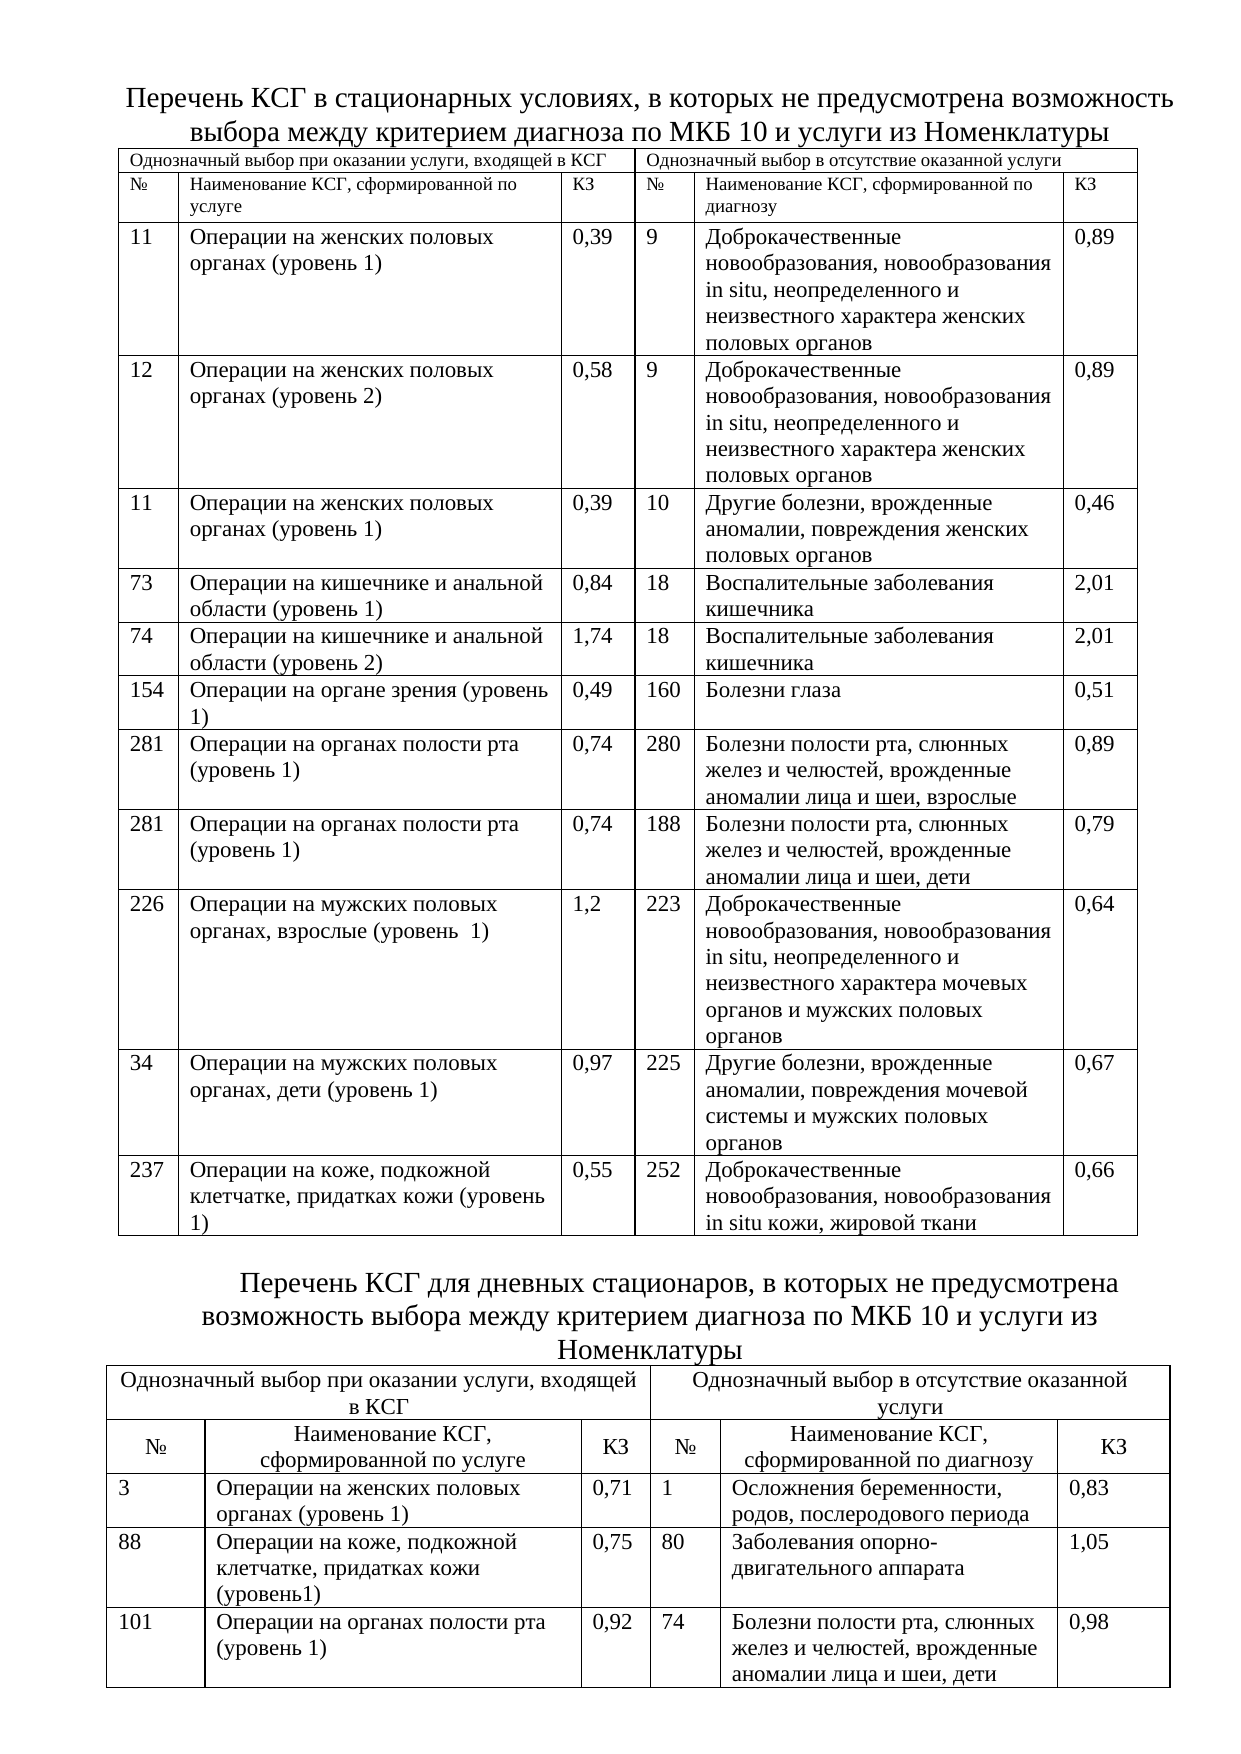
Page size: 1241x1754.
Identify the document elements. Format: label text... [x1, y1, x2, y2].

list Перечень КСГ в стационарных условиях, в которых не предусмотрена возможность выбора между критерием диагноза по МКБ 10 и услуги из Номенклатуры [118, 81, 1181, 148]
table_cell 0,84 [562, 569, 634, 622]
table_cell 0,51 [1064, 676, 1137, 729]
table_cell 0,58 [562, 356, 634, 488]
table_cell 1,05 [1058, 1528, 1169, 1607]
table_cell 0,49 [562, 676, 634, 729]
table_header Однозначный выбор при оказании услуги, входящей в КСГ [119, 149, 634, 172]
table_cell 1 [651, 1474, 720, 1527]
table_cell 11 [119, 223, 178, 355]
table_cell Болезни полости рта, слюнных желез и челюстей, врожденные аномалии лица и шеи, дети [695, 810, 1063, 889]
table_cell 74 [651, 1608, 720, 1687]
table_cell Доброкачественные новообразования, новообразования in situ, неопределенного и неизвестного характера мочевых органов и мужских половых органов [695, 890, 1063, 1048]
table_cell 80 [651, 1528, 720, 1607]
table_cell Наименование КСГ, сформированной по диагнозу [695, 173, 1063, 222]
table_cell 0,64 [1064, 890, 1137, 1048]
table_cell 101 [107, 1608, 204, 1687]
table_cell Операции на мужских половых органах, взрослые (уровень 1) [179, 890, 561, 1048]
table_cell КЗ [1058, 1420, 1169, 1473]
table_cell 0,79 [1064, 810, 1137, 889]
table_cell 73 [119, 569, 178, 622]
table_cell Доброкачественные новообразования, новообразования in situ, неопределенного и неизвестного характера женских половых органов [695, 356, 1063, 488]
table_cell 188 [636, 810, 694, 889]
table_cell 0,97 [562, 1050, 634, 1155]
table_cell 0,39 [562, 223, 634, 355]
table_cell Доброкачественные новообразования, новообразования in situ кожи, жировой ткани [695, 1156, 1063, 1235]
table_cell 223 [636, 890, 694, 1048]
table_cell 0,89 [1064, 223, 1137, 355]
table_cell 1,74 [562, 623, 634, 675]
table_cell Операции на коже, подкожной клетчатке, придатках кожи (уровень1) [206, 1528, 581, 1607]
table_cell 225 [636, 1050, 694, 1155]
table_header Однозначный выбор при оказании услуги, входящей в КСГ [107, 1366, 650, 1419]
table_cell 9 [636, 223, 694, 355]
table_cell № [651, 1420, 720, 1473]
table_cell Операции на органах полости рта (уровень 1) [179, 810, 561, 889]
table_cell Осложнения беременности, родов, послеродового периода [721, 1474, 1057, 1527]
table_cell Операции на коже, подкожной клетчатке, придатках кожи (уровень 1) [179, 1156, 561, 1235]
table_cell 237 [119, 1156, 178, 1235]
table_cell 0,66 [1064, 1156, 1137, 1235]
table_cell Воспалительные заболевания кишечника [695, 569, 1063, 622]
table_cell 280 [636, 730, 694, 809]
table_cell № [636, 173, 694, 222]
table_cell 226 [119, 890, 178, 1048]
table_cell 18 [636, 569, 694, 622]
table_cell Воспалительные заболевания кишечника [695, 623, 1063, 675]
table_cell 18 [636, 623, 694, 675]
table_cell Другие болезни, врожденные аномалии, повреждения мочевой системы и мужских половых органов [695, 1050, 1063, 1155]
table_cell 12 [119, 356, 178, 488]
table_header Однозначный выбор в отсутствие оказанной услуги [651, 1366, 1169, 1419]
table_cell 0,98 [1058, 1608, 1169, 1687]
table_cell 281 [119, 810, 178, 889]
table_cell 74 [119, 623, 178, 675]
table_cell 0,74 [562, 730, 634, 809]
table_cell 0,83 [1058, 1474, 1169, 1527]
table_cell 0,89 [1064, 730, 1137, 809]
table_cell Операции на органе зрения (уровень 1) [179, 676, 561, 729]
table_cell 0,39 [562, 489, 634, 568]
table_cell 0,89 [1064, 356, 1137, 488]
table_cell Операции на органах полости рта (уровень 1) [206, 1608, 581, 1687]
table_cell 0,71 [582, 1474, 650, 1527]
table_cell 11 [119, 489, 178, 568]
table_cell 154 [119, 676, 178, 729]
table_cell № [119, 173, 178, 222]
list Перечень КСГ для дневных стационаров, в которых не предусмотрена возможность выбора между критерием диагноза по МКБ 10 и услуги из Номенклатуры [118, 1265, 1181, 1365]
table_cell Операции на кишечнике и анальной области (уровень 2) [179, 623, 561, 675]
table_cell КЗ [582, 1420, 650, 1473]
table_cell КЗ [562, 173, 634, 222]
table_cell КЗ [1064, 173, 1137, 222]
table_cell Операции на женских половых органах (уровень 2) [179, 356, 561, 488]
table_cell Операции на органах полости рта (уровень 1) [179, 730, 561, 809]
table_cell Наименование КСГ, сформированной по услуге [206, 1420, 581, 1473]
table_cell 0,55 [562, 1156, 634, 1235]
table_cell 0,75 [582, 1528, 650, 1607]
table_cell № [107, 1420, 204, 1473]
table_cell Наименование КСГ, сформированной по услуге [179, 173, 561, 222]
table_cell 2,01 [1064, 569, 1137, 622]
table_cell 3 [107, 1474, 204, 1527]
table_cell Операции на кишечнике и анальной области (уровень 1) [179, 569, 561, 622]
table_cell Доброкачественные новообразования, новообразования in situ, неопределенного и неизвестного характера женских половых органов [695, 223, 1063, 355]
table_cell 281 [119, 730, 178, 809]
table_cell Другие болезни, врожденные аномалии, повреждения женских половых органов [695, 489, 1063, 568]
table_header Однозначный выбор в отсутствие оказанной услуги [636, 149, 1137, 172]
table_cell 2,01 [1064, 623, 1137, 675]
table_cell 10 [636, 489, 694, 568]
table_cell Операции на женских половых органах (уровень 1) [179, 489, 561, 568]
table_cell 0,46 [1064, 489, 1137, 568]
table_cell 0,67 [1064, 1050, 1137, 1155]
table_cell Наименование КСГ, сформированной по диагнозу [721, 1420, 1057, 1473]
table_cell 34 [119, 1050, 178, 1155]
table_cell 1,2 [562, 890, 634, 1048]
table_cell Операции на мужских половых органах, дети (уровень 1) [179, 1050, 561, 1155]
table_cell Заболевания опорно-двигательного аппарата [721, 1528, 1057, 1607]
table_cell Операции на женских половых органах (уровень 1) [179, 223, 561, 355]
table_cell Операции на женских половых органах (уровень 1) [206, 1474, 581, 1527]
table_cell 252 [636, 1156, 694, 1235]
table_cell 160 [636, 676, 694, 729]
table_cell 9 [636, 356, 694, 488]
table_cell 0,74 [562, 810, 634, 889]
table_cell Болезни глаза [695, 676, 1063, 729]
table_cell 0,92 [582, 1608, 650, 1687]
table_cell Болезни полости рта, слюнных желез и челюстей, врожденные аномалии лица и шеи, взрослые [695, 730, 1063, 809]
table_cell 88 [107, 1528, 204, 1607]
table_cell Болезни полости рта, слюнных желез и челюстей, врожденные аномалии лица и шеи, дети [721, 1608, 1057, 1687]
